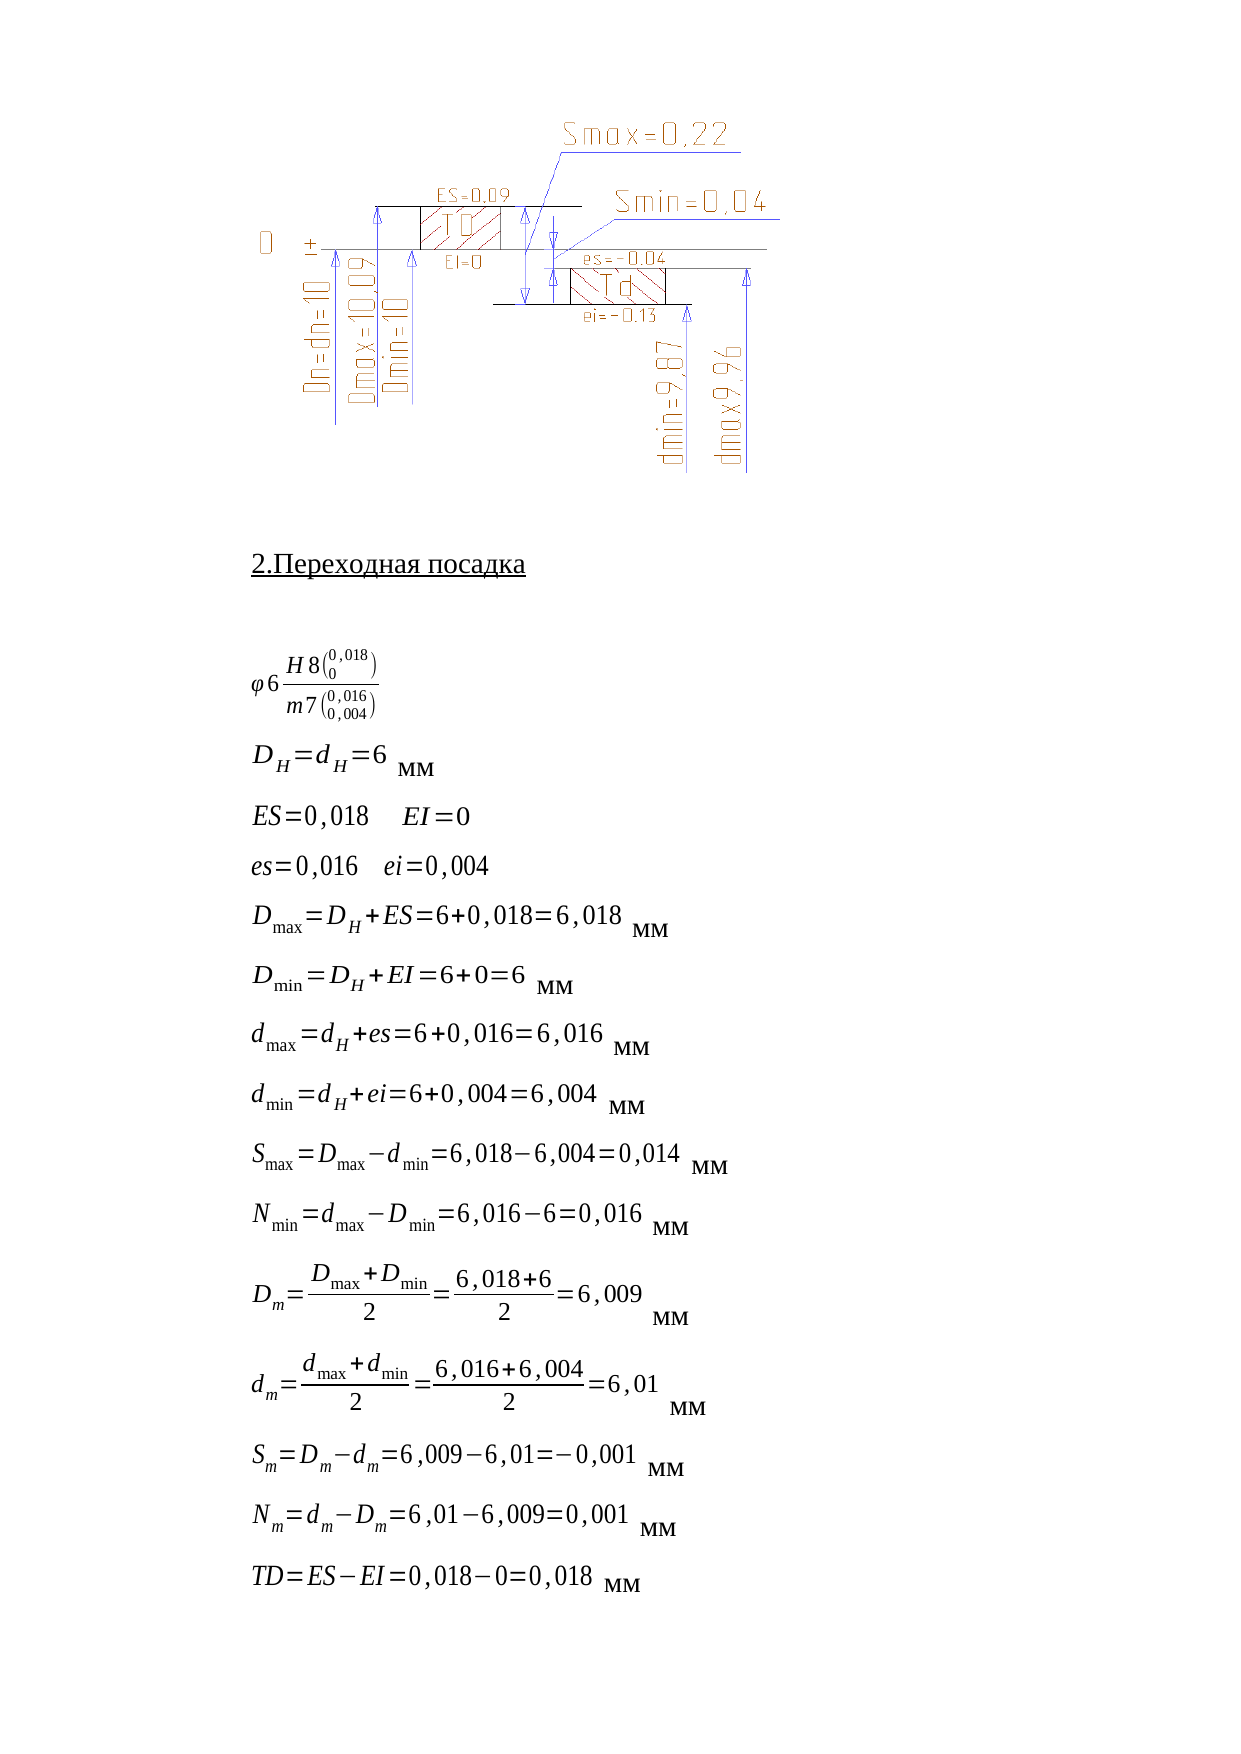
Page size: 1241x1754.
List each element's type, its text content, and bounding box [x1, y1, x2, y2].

text мм [177, 1560, 1152, 1599]
picture [251, 118, 780, 479]
text мм [177, 1018, 1152, 1061]
text мм [177, 1439, 1152, 1482]
text мм [177, 1198, 1152, 1241]
text мм [177, 1348, 1152, 1422]
text мм [177, 740, 1152, 782]
text мм [177, 1137, 1152, 1181]
text мм [177, 1499, 1152, 1543]
text мм [177, 1258, 1152, 1332]
text 2.Переходная посадка [177, 546, 1152, 580]
text мм [177, 960, 1152, 1001]
text мм [177, 1078, 1152, 1120]
text мм [177, 900, 1152, 943]
